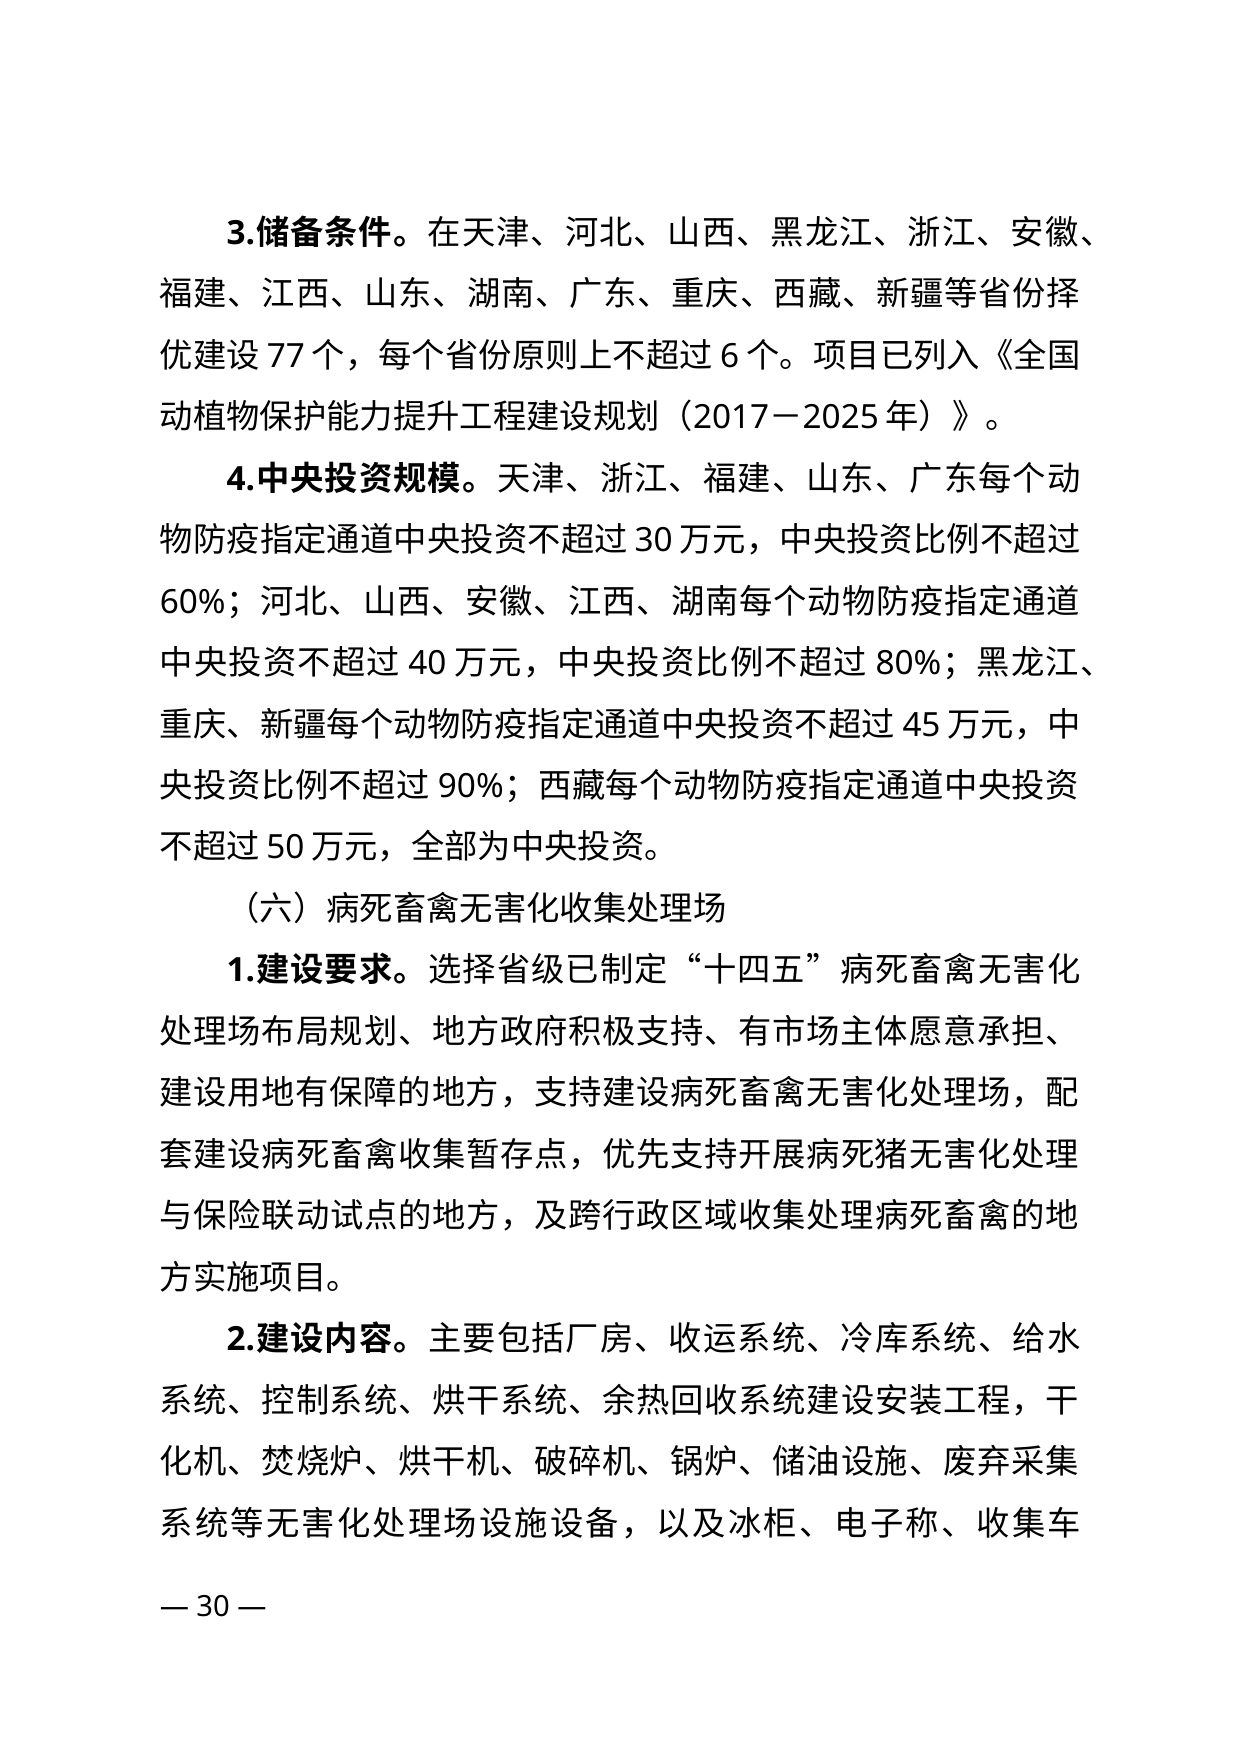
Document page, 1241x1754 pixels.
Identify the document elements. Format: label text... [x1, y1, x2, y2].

text 1.建设要求。选择省级已制定“十四五”病死畜禽无害化处理场布局规划、地方政府积极支持、有市场主体愿意承担、建设用地有保障的地方，支持建设病死畜禽无害化处理场，配套建设病死畜禽收集暂存点，优先支持开展病死猪无害化处理与保险联动试点的地方，及跨行政区域收集处理病死畜禽的地方实施项目。 [159, 933, 1081, 1301]
text 3.储备条件。在天津、河北、山西、黑龙江、浙江、安徽、福建、江西、山东、湖南、广东、重庆、西藏、新疆等省份择优建设77个，每个省份原则上不超过6个。项目已列入《全国动植物保护能力提升工程建设规划（2017－2025年）》。 [159, 195, 1081, 441]
text 4.中央投资规模。天津、浙江、福建、山东、广东每个动物防疫指定通道中央投资不超过30万元，中央投资比例不超过60%；河北、山西、安徽、江西、湖南每个动物防疫指定通道中央投资不超过40万元，中央投资比例不超过80%；黑龙江、重庆、新疆每个动物防疫指定通道中央投资不超过45万元，中央投资比例不超过90%；西藏每个动物防疫指定通道中央投资不超过50万元，全部为中央投资。 [159, 441, 1081, 871]
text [159, 1301, 1081, 1547]
text （六）病死畜禽无害化收集处理场 [159, 871, 1081, 933]
